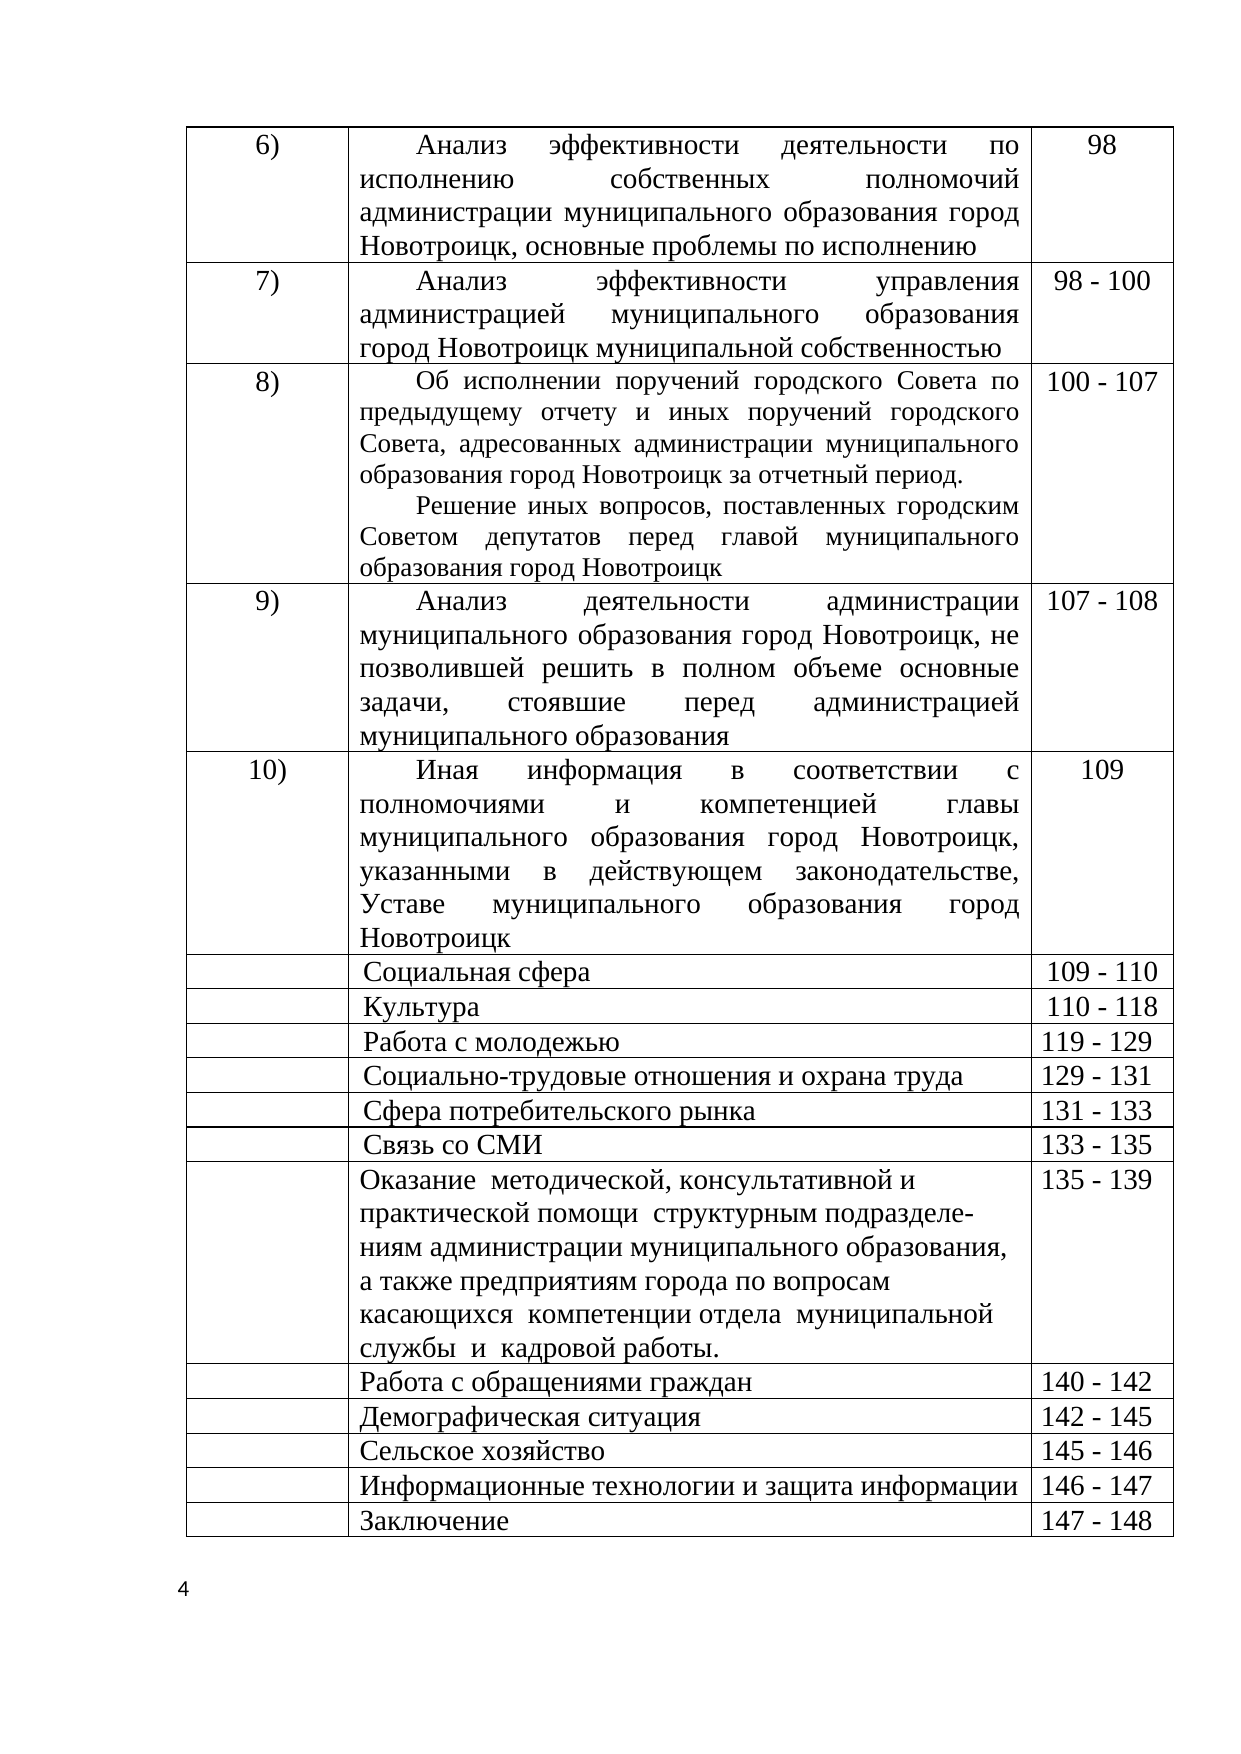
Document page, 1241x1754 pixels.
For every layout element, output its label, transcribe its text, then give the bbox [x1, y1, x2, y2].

table_cell [187, 1128, 348, 1161]
table_cell Связь со СМИ [349, 1128, 1031, 1161]
table_cell 6) [187, 128, 348, 262]
table_cell [187, 1364, 348, 1398]
table_cell 7) [187, 263, 348, 363]
table_cell Сельское хозяйство [349, 1434, 1031, 1467]
table_cell 145 - 146 [1032, 1434, 1173, 1467]
table_cell 10) [187, 752, 348, 953]
table_cell Анализ деятельности администрации муниципального образования город Новотроицк, не позволившей решить в полном объеме основные задачи, стоявшие перед администрацией муниципального образования [729, 584, 1031, 751]
table_cell [187, 1434, 348, 1467]
table_cell Социально-трудовые отношения и охрана труда [349, 1058, 1031, 1092]
table_cell 109 - 110 [1032, 955, 1173, 988]
table_cell Работа с молодежью [349, 1024, 1031, 1057]
table_cell 133 - 135 [1032, 1128, 1173, 1161]
table_cell [187, 1093, 348, 1126]
table_cell Работа с обращениями граждан [349, 1364, 1031, 1398]
table_cell Информационные технологии и защита информации [349, 1468, 1031, 1502]
table_cell 129 - 131 [1032, 1058, 1173, 1092]
table_cell 109 [1032, 752, 1173, 953]
table_cell 98 - 100 [1032, 263, 1173, 363]
table_cell [187, 955, 348, 988]
table_cell [187, 989, 348, 1023]
table_cell 8) [187, 364, 348, 582]
table_cell Иная информация в соответствии с полномочиями и компетенцией главы муниципального образования город Новотроицк, указанными в действующем законодательстве, Уставе муниципального образования город Новотроицк [349, 752, 1031, 953]
table_cell [187, 1468, 348, 1502]
table_cell [187, 1162, 348, 1363]
table_cell 100 - 107 [1032, 364, 1173, 582]
table_cell 135 - 139 [1032, 1162, 1173, 1363]
table_cell [187, 1058, 348, 1092]
table_cell 119 - 129 [1032, 1024, 1173, 1057]
table_cell 107 - 108 [1032, 584, 1173, 751]
table_cell 110 - 118 [1032, 989, 1173, 1023]
table_cell Социальная сфера [349, 955, 1031, 988]
table_cell [187, 1399, 348, 1432]
table_cell 131 - 133 [1032, 1093, 1173, 1126]
table_cell 142 - 145 [1032, 1399, 1173, 1432]
table_cell 98 [1032, 128, 1173, 262]
table_cell Об исполнении поручений городского Совета по предыдущему отчету и иных поручений городского Совета, адресованных администрации муниципального образования город Новотроицк за отчетный период. Решение иных вопросов, поставленных городским Советом депутатов перед главой муниципального образования город Новотроицк [349, 364, 1031, 582]
table_cell [187, 1024, 348, 1057]
table_cell Демографическая ситуация [349, 1399, 1031, 1432]
table_cell [187, 1503, 348, 1536]
table_cell 146 - 147 [1032, 1468, 1173, 1502]
table_cell Анализ эффективности деятельности по исполнению собственных полномочий администрации муниципального образования город Новотроицк, основные проблемы по исполнению [349, 128, 1031, 262]
table_cell Оказание методической, консультативной и практической помощи структурным подразделе-ниям администрации муниципального образования, а также предприятиям города по вопросам касающихся компетенции отдела муниципальной службы и кадровой работы. [349, 1162, 1031, 1363]
table_cell Заключение [349, 1503, 1031, 1536]
table_cell Сфера потребительского рынка [349, 1093, 1031, 1126]
table_cell Анализ эффективности управления администрацией муниципального образования город Новотроицк муниципальной собственностью [349, 263, 1031, 363]
table_cell Культура [349, 989, 1031, 1023]
table_cell 9) [187, 584, 348, 751]
table_cell 140 - 142 [1032, 1364, 1173, 1398]
table_cell 147 - 148 [1032, 1503, 1173, 1536]
